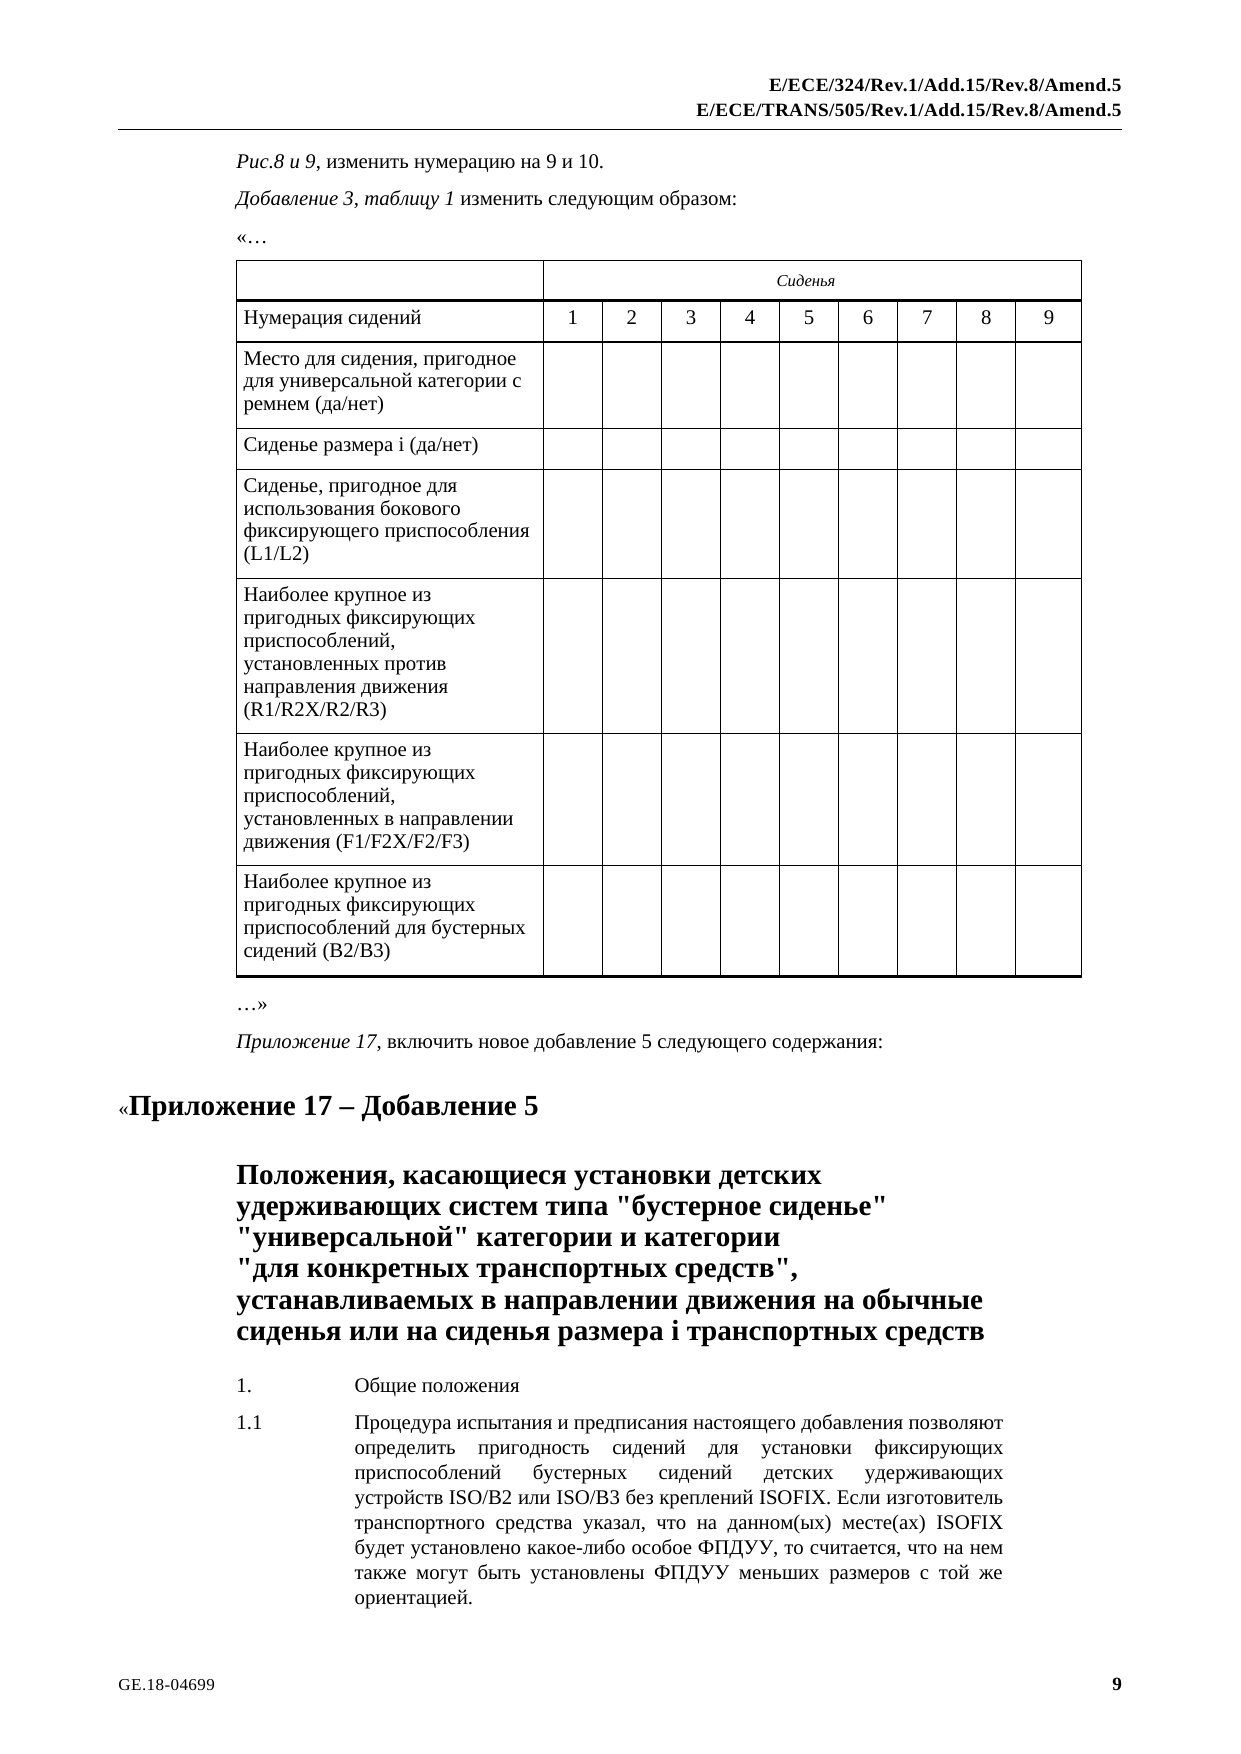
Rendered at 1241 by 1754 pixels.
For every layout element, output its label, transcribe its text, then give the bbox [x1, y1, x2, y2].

table_cell [839, 579, 897, 733]
table_cell [1016, 470, 1081, 578]
table_cell [721, 470, 779, 578]
table_cell [603, 866, 661, 975]
table_cell 1 [544, 302, 602, 341]
table_cell 2 [603, 302, 661, 341]
table_cell [544, 866, 602, 975]
table_cell [721, 579, 779, 733]
table_cell [839, 470, 897, 578]
table_cell [662, 734, 720, 865]
text Положения, касающиеся установки детских удерживающих систем типа "бустерное сиденье" "универсальной" категории и категории "для конкретных транспортных средств", устанавливаемых в направлении движения на обычные сиденья или на сиденья размера i транспортных средств [118, 1159, 1004, 1347]
text Приложение 17, включить новое добавление 5 следующего содержания: [236, 1028, 1004, 1053]
table_cell Наиболее крупное из пригодных фиксирующих приспособлений, установленных в направлении движения (F1/F2X/F2/F3) [237, 734, 543, 865]
table_header Сиденья [544, 261, 1081, 299]
table_cell [898, 866, 956, 975]
table_cell [1016, 734, 1081, 865]
table_cell [898, 734, 956, 865]
text 1.1 Процедура испытания и предписания настоящего добавления позволяют определить пригодность сидений для установки фиксирующих приспособлений бустерных сидений детских удерживающих устройств ISO/B2 или ISO/B3 без креплений ISOFIX. Если изготовитель транспортного средства указал, что на данном(ых) месте(ах) ISOFIX будет установлено какое-либо особое ФПДУУ, то считается, что на нем также могут быть установлены ФПДУУ меньших размеров с той же ориентацией. [236, 1409, 1004, 1609]
table_cell [839, 866, 897, 975]
table_header [237, 261, 543, 299]
table_cell Нумерация сидений [237, 302, 543, 341]
table_cell [839, 343, 897, 428]
table_cell [1016, 579, 1081, 733]
table_cell [544, 343, 602, 428]
table_cell 3 [662, 302, 720, 341]
table_cell [957, 866, 1015, 975]
table_cell [662, 343, 720, 428]
text Добавление 3, таблицу 1 изменить следующим образом: [236, 185, 1004, 210]
table_cell 5 [780, 302, 838, 341]
table_cell [957, 579, 1015, 733]
table_cell [721, 866, 779, 975]
table_cell [1016, 343, 1081, 428]
table_cell [780, 470, 838, 578]
table_cell [1016, 429, 1081, 468]
table_cell [839, 734, 897, 865]
table_cell Сиденье, пригодное для использования бокового фиксирующего приспособления (L1/L2) [237, 470, 543, 578]
table_cell [544, 470, 602, 578]
table_cell [780, 579, 838, 733]
table_cell Наиболее крупное из пригодных фиксирующих приспособлений, установленных против направления движения (R1/R2X/R2/R3) [237, 579, 543, 733]
table_cell 9 [1016, 302, 1081, 341]
table_cell [721, 429, 779, 468]
table_cell [898, 343, 956, 428]
table_cell [603, 734, 661, 865]
table_cell [957, 343, 1015, 428]
table_cell [603, 429, 661, 468]
table_cell Место для сидения, пригодное для универсальной категории с ремнем (да/нет) [237, 343, 543, 428]
table_cell 8 [957, 302, 1015, 341]
table_cell [721, 343, 779, 428]
table_cell Наиболее крупное из пригодных фиксирующих приспособлений для бустерных сидений (B2/B3) [237, 866, 543, 975]
table_cell [780, 429, 838, 468]
table_cell [898, 429, 956, 468]
table_cell [544, 734, 602, 865]
table_cell [957, 734, 1015, 865]
text «Приложение 17 – Добавление 5 [118, 1090, 1004, 1122]
list …» [193, 990, 1122, 1015]
table_cell 6 [839, 302, 897, 341]
table_cell [544, 429, 602, 468]
table_cell [721, 734, 779, 865]
table_cell [957, 429, 1015, 468]
table_cell [780, 734, 838, 865]
table_cell 4 [721, 302, 779, 341]
table_cell [603, 343, 661, 428]
table_cell [898, 579, 956, 733]
table_cell [780, 343, 838, 428]
text Рис.8 и 9, изменить нумерацию на 9 и 10. [236, 148, 1004, 173]
table_cell [544, 579, 602, 733]
table_cell [603, 579, 661, 733]
table_cell [662, 866, 720, 975]
table_cell [898, 470, 956, 578]
table_cell [839, 429, 897, 468]
table_cell [603, 470, 661, 578]
table_cell [1016, 866, 1081, 975]
table_cell 7 [898, 302, 956, 341]
table_cell [662, 470, 720, 578]
text «… [236, 223, 1004, 248]
table_cell Сиденье размера i (да/нет) [237, 429, 543, 468]
table_cell [662, 579, 720, 733]
text 1. Общие положения [236, 1372, 1004, 1397]
table_cell [780, 866, 838, 975]
table_cell [957, 470, 1015, 578]
table_cell [662, 429, 720, 468]
